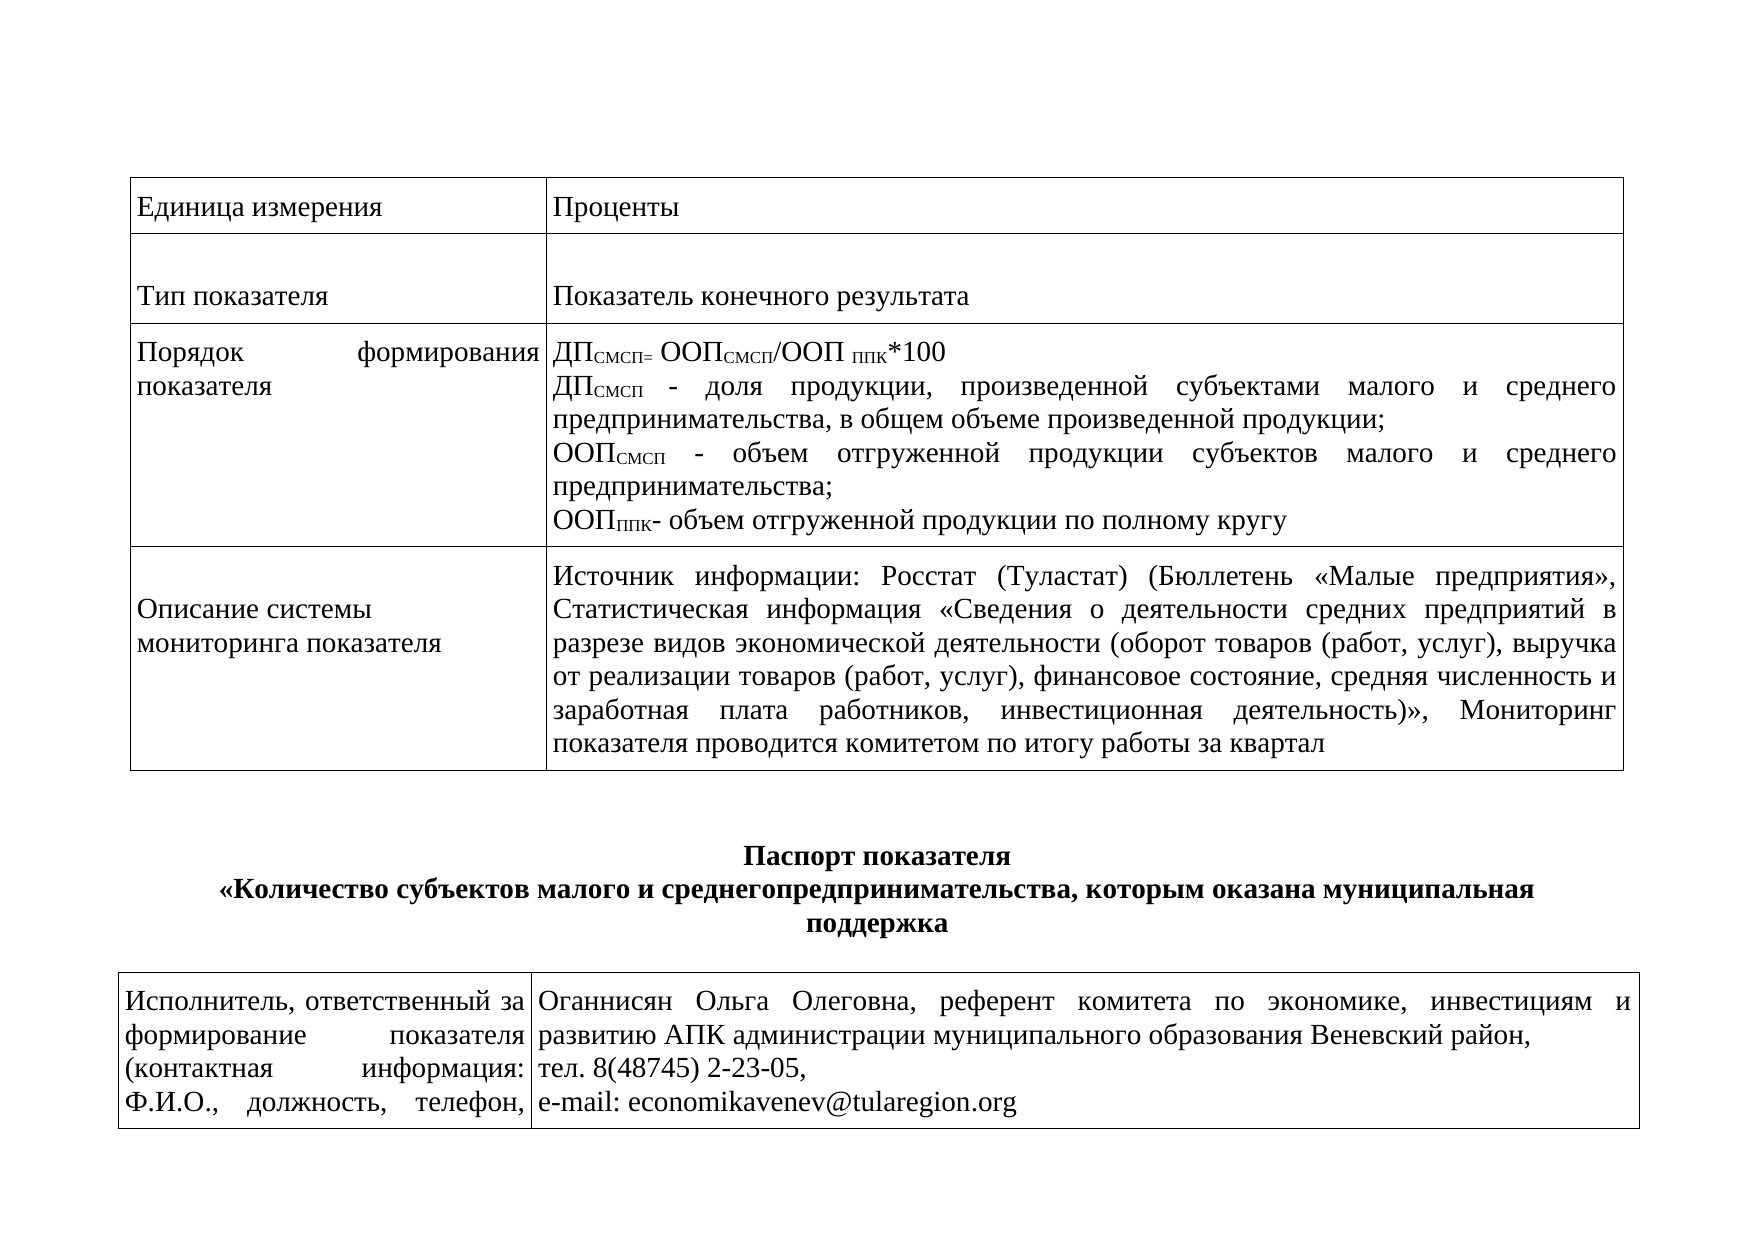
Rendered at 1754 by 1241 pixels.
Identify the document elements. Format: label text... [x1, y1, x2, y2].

table_cell Проценты [547, 178, 1623, 233]
table_cell Источник информации: Росстат (Туластат) (Бюллетень «Малые предприятия», Статистическая информация «Сведения о деятельности средних предприятий в разрезе видов экономической деятельности (оборот товаров (работ, услуг), выручка от реализации товаров (работ, услуг), финансовое состояние, средняя численность и заработная плата работников, инвестиционная деятельность)», Мониторинг показателя проводится комитетом по итогу работы за квартал [547, 547, 1623, 769]
table_cell Единица измерения [131, 178, 546, 233]
table_cell Тип показателя [131, 234, 546, 322]
table_cell ДПСМСП= ООПСМСП/ООП ППК*100 ДПСМСП - доля продукции, произведенной субъектами малого и среднего предпринимательства, в общем объеме произведенной продукции; ООПСМСП - объем отгруженной продукции субъектов малого и среднего предпринимательства; ООПППК- объем отгруженной продукции по полному кругу [547, 324, 1623, 546]
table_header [119, 973, 531, 1128]
table_cell Описание системы мониторинга показателя [131, 547, 546, 769]
table_cell Показатель конечного результата [547, 234, 1623, 322]
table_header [532, 973, 1639, 1128]
text «Количество субъектов малого и среднегопредпринимательства, которым оказана муниципальная [118, 871, 1636, 905]
table_cell Порядок формирования показателя [131, 324, 546, 546]
text поддержка [118, 905, 1636, 938]
text Паспорт показателя [118, 838, 1636, 871]
